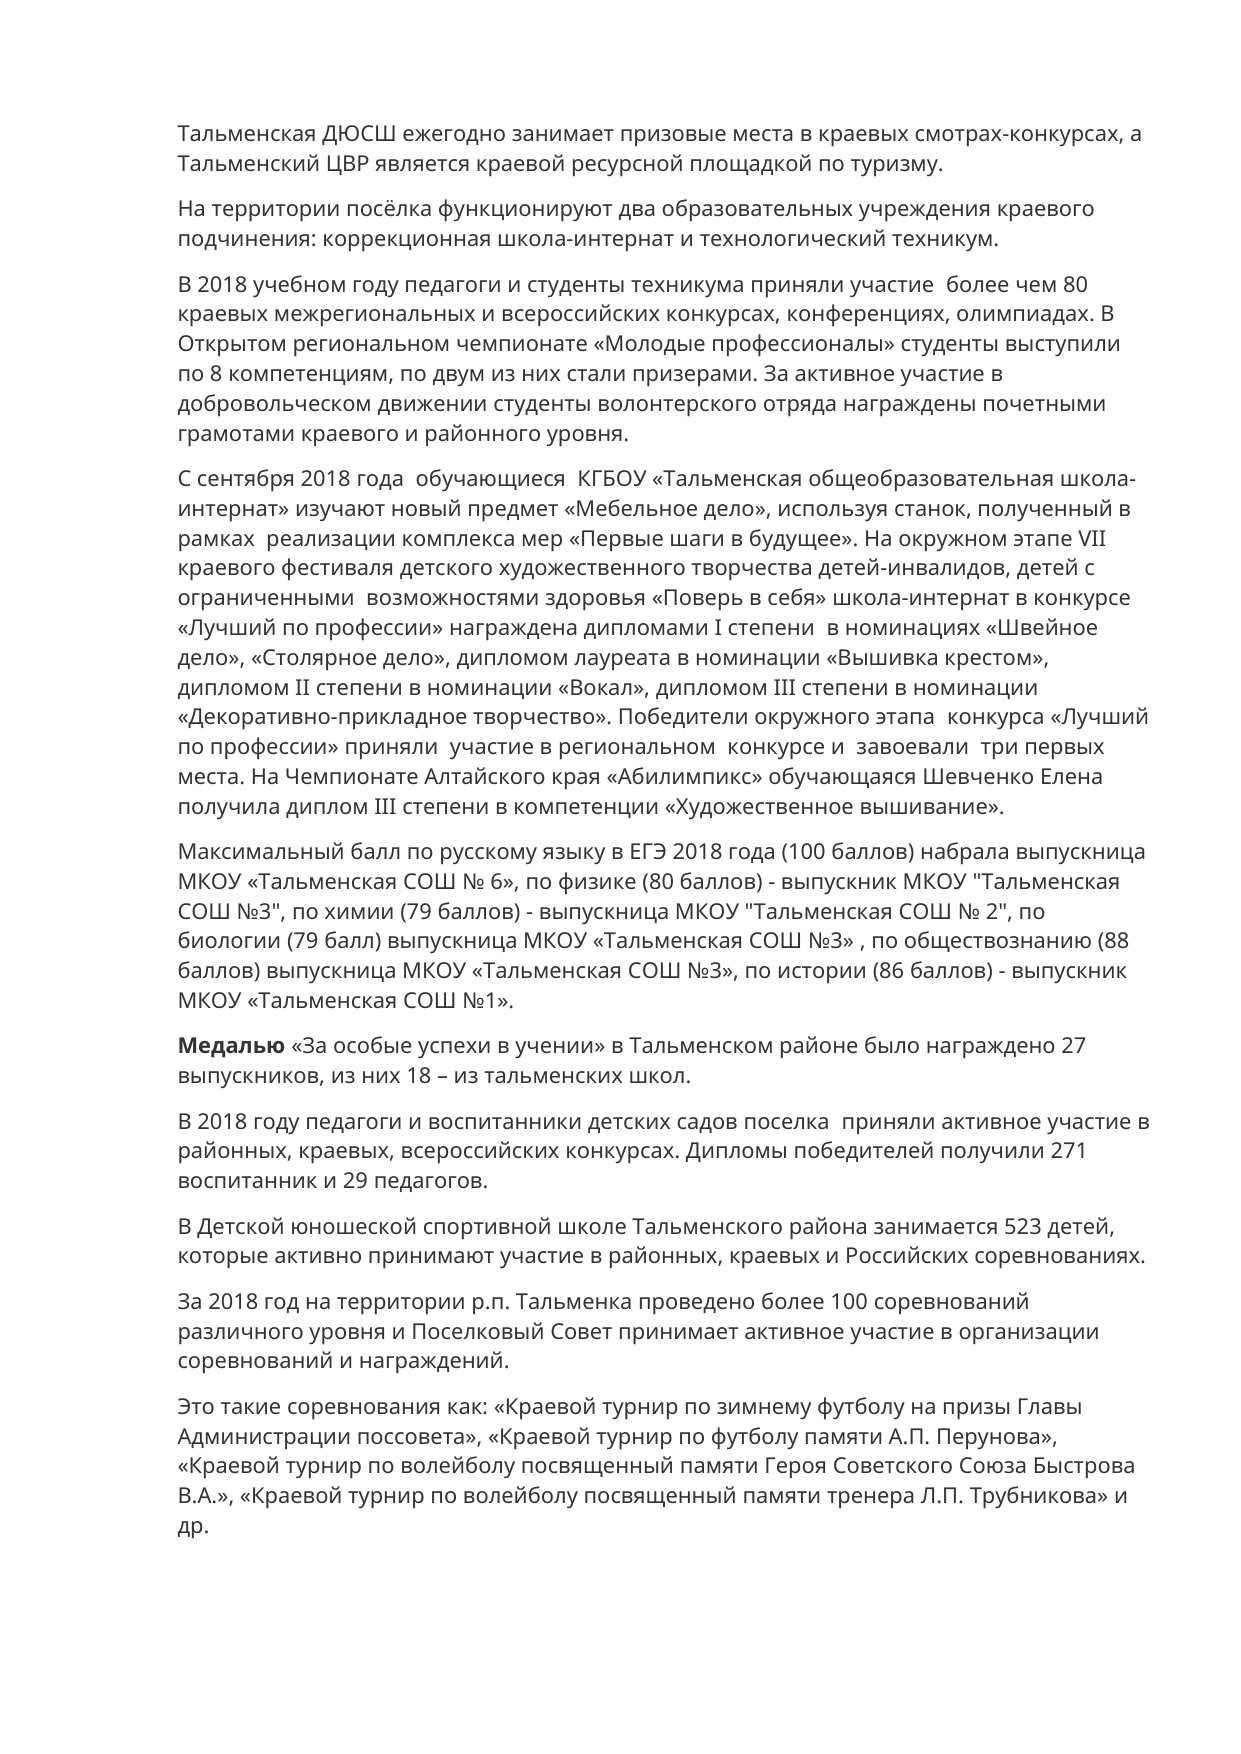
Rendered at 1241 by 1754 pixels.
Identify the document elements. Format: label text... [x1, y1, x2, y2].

text Тальменская ДЮСШ ежегодно занимает призовые места в краевых смотрах-конкурсах, а Тальменский ЦВР является краевой ресурсной площадкой по туризму. [177, 118, 1152, 178]
text В Детской юношеской спортивной школе Тальменского района занимается 523 детей, которые активно принимают участие в районных, краевых и Российских соревнованиях. [177, 1211, 1152, 1270]
text В 2018 учебном году педагоги и студенты техникума приняли участие более чем 80 краевых межрегиональных и всероссийских конкурсах, конференциях, олимпиадах. В Открытом региональном чемпионате «Молодые профессионалы» студенты выступили по 8 компетенциям, по двум из них стали призерами. За активное участие в добровольческом движении студенты волонтерского отряда награждены почетными грамотами краевого и районного уровня. [177, 268, 1152, 447]
text Это такие соревнования как: «Краевой турнир по зимнему футболу на призы Главы Администрации поссовета», «Краевой турнир по футболу памяти А.П. Перунова», «Краевой турнир по волейболу посвященный памяти Героя Советского Союза Быстрова В.А.», «Краевой турнир по волейболу посвященный памяти тренера Л.П. Трубникова» и др. [177, 1391, 1152, 1540]
text На территории посёлка функционируют два образовательных учреждения краевого подчинения: коррекционная школа-интернат и технологический техникум. [177, 193, 1152, 253]
text Максимальный балл по русскому языку в ЕГЭ 2018 года (100 баллов) набрала выпускница МКОУ «Тальменская СОШ № 6», по физике (80 баллов) - выпускник МКОУ "Тальменская СОШ №3", по химии (79 баллов) - выпускница МКОУ "Тальменская СОШ № 2", по биологии (79 балл) выпускница МКОУ «Тальменская СОШ №3» , по обществознанию (88 баллов) выпускница МКОУ «Тальменская СОШ №3», по истории (86 баллов) - выпускник МКОУ «Тальменская СОШ №1». [177, 836, 1152, 1015]
text За 2018 год на территории р.п. Тальменка проведено более 100 соревнований различного уровня и Поселковый Совет принимает активное участие в организации соревнований и награждений. [177, 1286, 1152, 1375]
text Медалью «За особые успехи в учении» в Тальменском районе было награждено 27 выпускников, из них 18 – из тальменских школ. [177, 1030, 1152, 1090]
text В 2018 году педагоги и воспитанники детских садов поселка приняли активное участие в районных, краевых, всероссийских конкурсах. Дипломы победителей получили 271 воспитанник и 29 педагогов. [177, 1106, 1152, 1195]
text С сентября 2018 года обучающиеся КГБОУ «Тальменская общеобразовательная школа-интернат» изучают новый предмет «Мебельное дело», используя станок, полученный в рамках реализации комплекса мер «Первые шаги в будущее». На окружном этапе VII краевого фестиваля детского художественного творчества детей-инвалидов, детей с ограниченными возможностями здоровья «Поверь в себя» школа-интернат в конкурсе «Лучший по профессии» награждена дипломами I степени в номинациях «Швейное дело», «Столярное дело», дипломом лауреата в номинации «Вышивка крестом», дипломом II степени в номинации «Вокал», дипломом III степени в номинации «Декоративно-прикладное творчество». Победители окружного этапа конкурса «Лучший по профессии» приняли участие в региональном конкурсе и завоевали три первых места. На Чемпионате Алтайского края «Абилимпикс» обучающаяся Шевченко Елена получила диплом III степени в компетенции «Художественное вышивание». [177, 463, 1152, 820]
